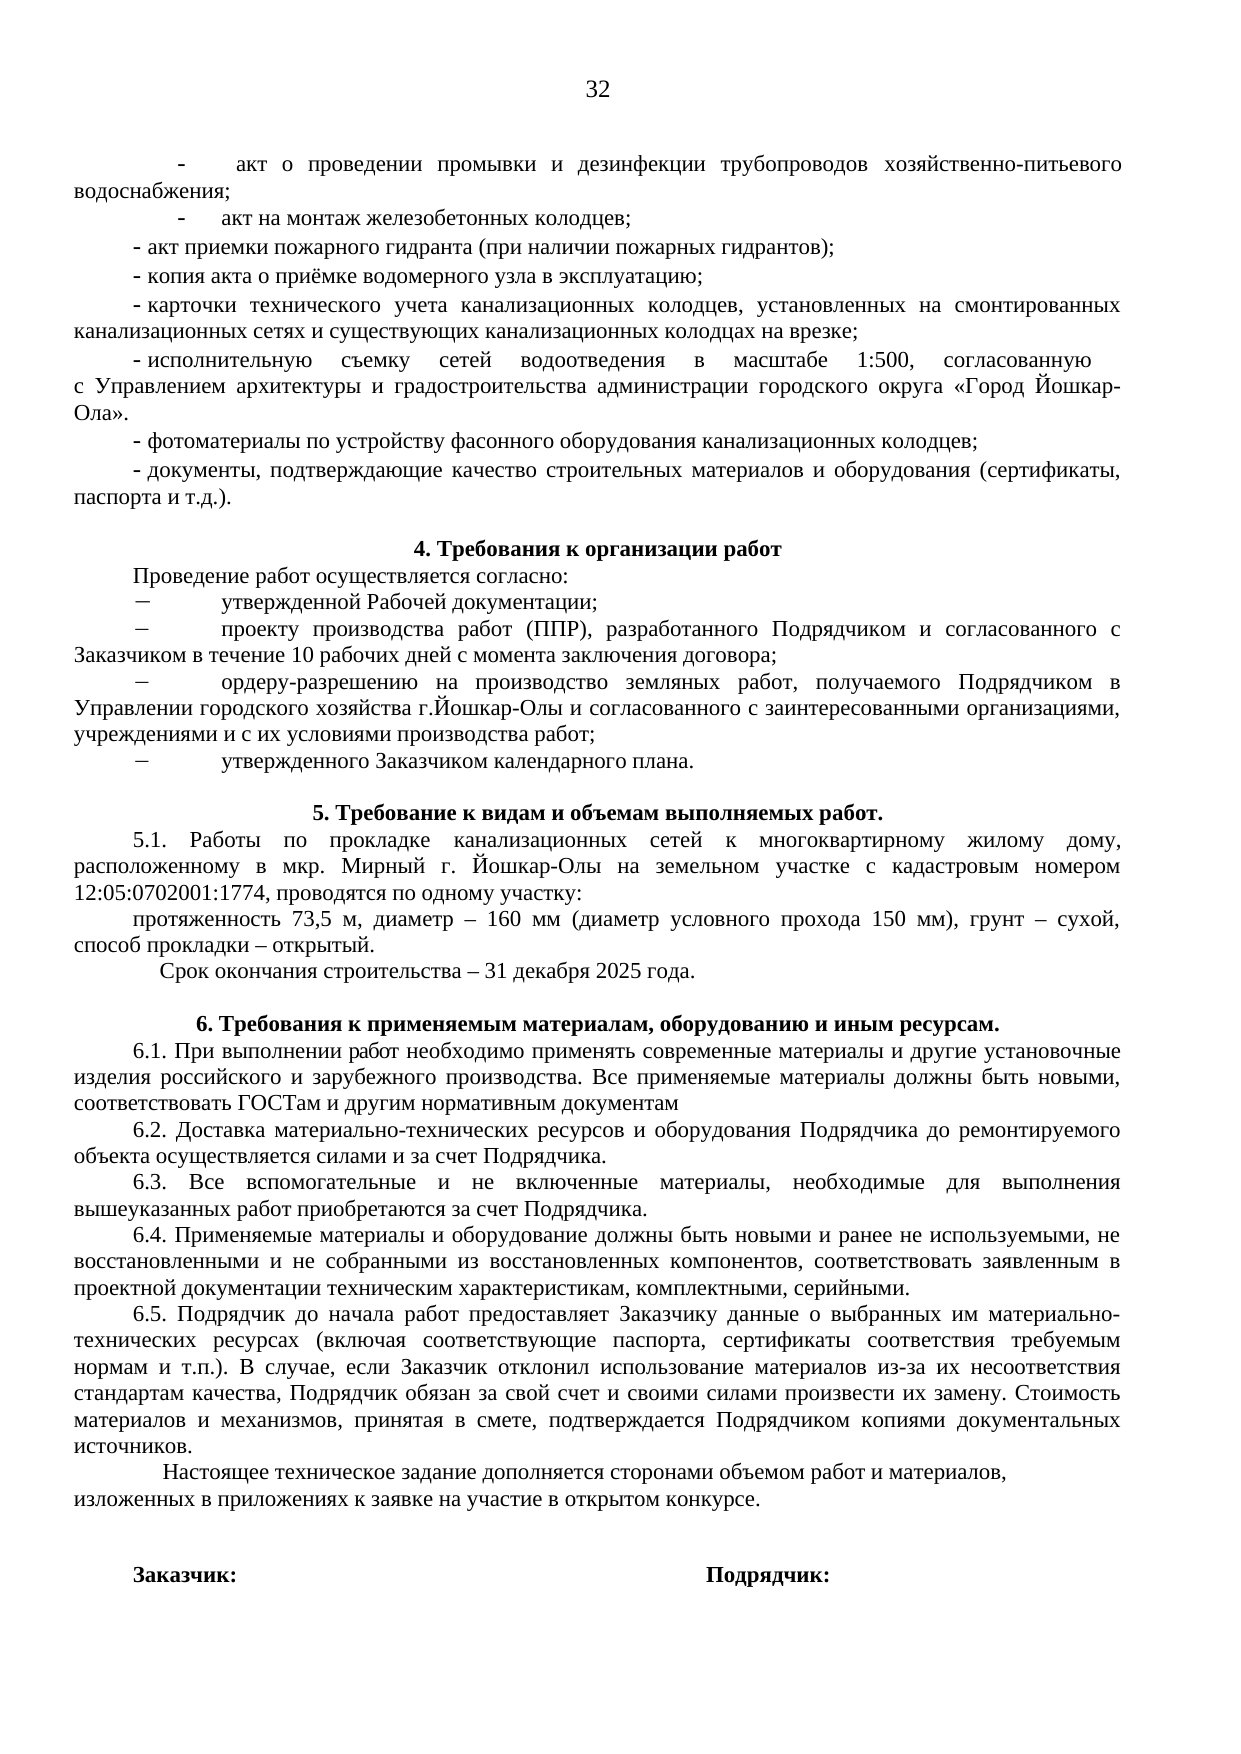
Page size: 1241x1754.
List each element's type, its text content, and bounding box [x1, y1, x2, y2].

text 6. Требования к применяемым материалам, оборудованию и иным ресурсам. [74, 1010, 1122, 1037]
list документы, подтверждающие качество строительных материалов и оборудования (сертификаты, паспорта и т.д.). [74, 454, 1122, 509]
text 6.5. Подрядчик до начала работ предоставляет Заказчику данные о выбранных им материально-технических ресурсах (включая соответствующие паспорта, сертификаты соответствия требуемым нормам и т.п.). В случае, если Заказчик отклонил использование материалов из-за их несоответствия стандартам качества, Подрядчик обязан за свой счет и своими силами произвести их замену. Стоимость материалов и механизмов, принятая в смете, подтверждается Подрядчиком копиями документальных источников. [74, 1300, 1122, 1458]
text 6.4. Применяемые материалы и оборудование должны быть новыми и ранее не используемыми, не восстановленными и не собранными из восстановленных компонентов, соответствовать заявленным в проектной документации техническим характеристикам, комплектными, серийными. [74, 1221, 1122, 1300]
list карточки технического учета канализационных колодцев, установленных на смонтированных канализационных сетях и существующих канализационных колодцах на врезке; [74, 289, 1122, 344]
text 6.1. При выполнении работ необходимо применять современные материалы и другие установочные изделия российского и зарубежного производства. Все применяемые материалы должны быть новыми, соответствовать ГОСТам и другим нормативным документам [74, 1037, 1122, 1116]
text Настоящее техническое задание дополняется сторонами объемом работ и материалов, изложенных в приложениях к заявке на участие в открытом конкурсе. [74, 1458, 1122, 1511]
text 5. Требование к видам и объемам выполняемых работ. [74, 799, 1122, 826]
text протяженность 73,5 м, диаметр – 160 мм (диаметр условного прохода 150 мм), грунт – сухой, способ прокладки – открытый. [74, 905, 1122, 958]
list акт приемки пожарного гидранта (при наличии пожарных гидрантов); [74, 231, 1122, 260]
text 5.1. Работы по прокладке канализационных сетей к многоквартирному жилому дому, расположенному в мкр. Мирный г. Йошкар-Олы на земельном участке с кадастровым номером 12:05:0702001:1774, проводятся по одному участку: [74, 826, 1122, 905]
list ордеру-разрешению на производство земляных работ, получаемого Подрядчиком в Управлении городского хозяйства г.Йошкар-Олы и согласованного с заинтересованными организациями, учреждениями и с их условиями производства работ; [74, 668, 1122, 747]
list проекту производства работ (ППР), разработанного Подрядчиком и согласованного с Заказчиком в течение 10 рабочих дней с момента заключения договора; [74, 615, 1122, 668]
list исполнительную съемку сетей водоотведения в масштабе 1:500, согласованную с Управлением архитектуры и градостроительства администрации городского округа «Город Йошкар-Ола». [74, 344, 1122, 425]
list копия акта о приёмке водомерного узла в эксплуатацию; [74, 260, 1122, 289]
text 4. Требования к организации работ [74, 536, 1122, 562]
list утвержденного Заказчиком календарного плана. [74, 747, 1122, 773]
text Проведение работ осуществляется согласно: [74, 562, 1122, 588]
text Срок окончания строительства – 31 декабря 2025 года. [74, 958, 1122, 984]
list утвержденной Рабочей документации; [74, 588, 1122, 615]
text 6.2. Доставка материально-технических ресурсов и оборудования Подрядчика до ремонтируемого объекта осуществляется силами и за счет Подрядчика. [74, 1116, 1122, 1168]
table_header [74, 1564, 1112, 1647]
list акт на монтаж железобетонных колодцев; [74, 204, 1122, 231]
list фотоматериалы по устройству фасонного оборудования канализационных колодцев; [74, 425, 1122, 454]
text 6.3. Все вспомогательные и не включенные материалы, необходимые для выполнения вышеуказанных работ приобретаются за счет Подрядчика. [74, 1168, 1122, 1221]
list акт о проведении промывки и дезинфекции трубопроводов хозяйственно-питьевого водоснабжения; [74, 150, 1122, 204]
